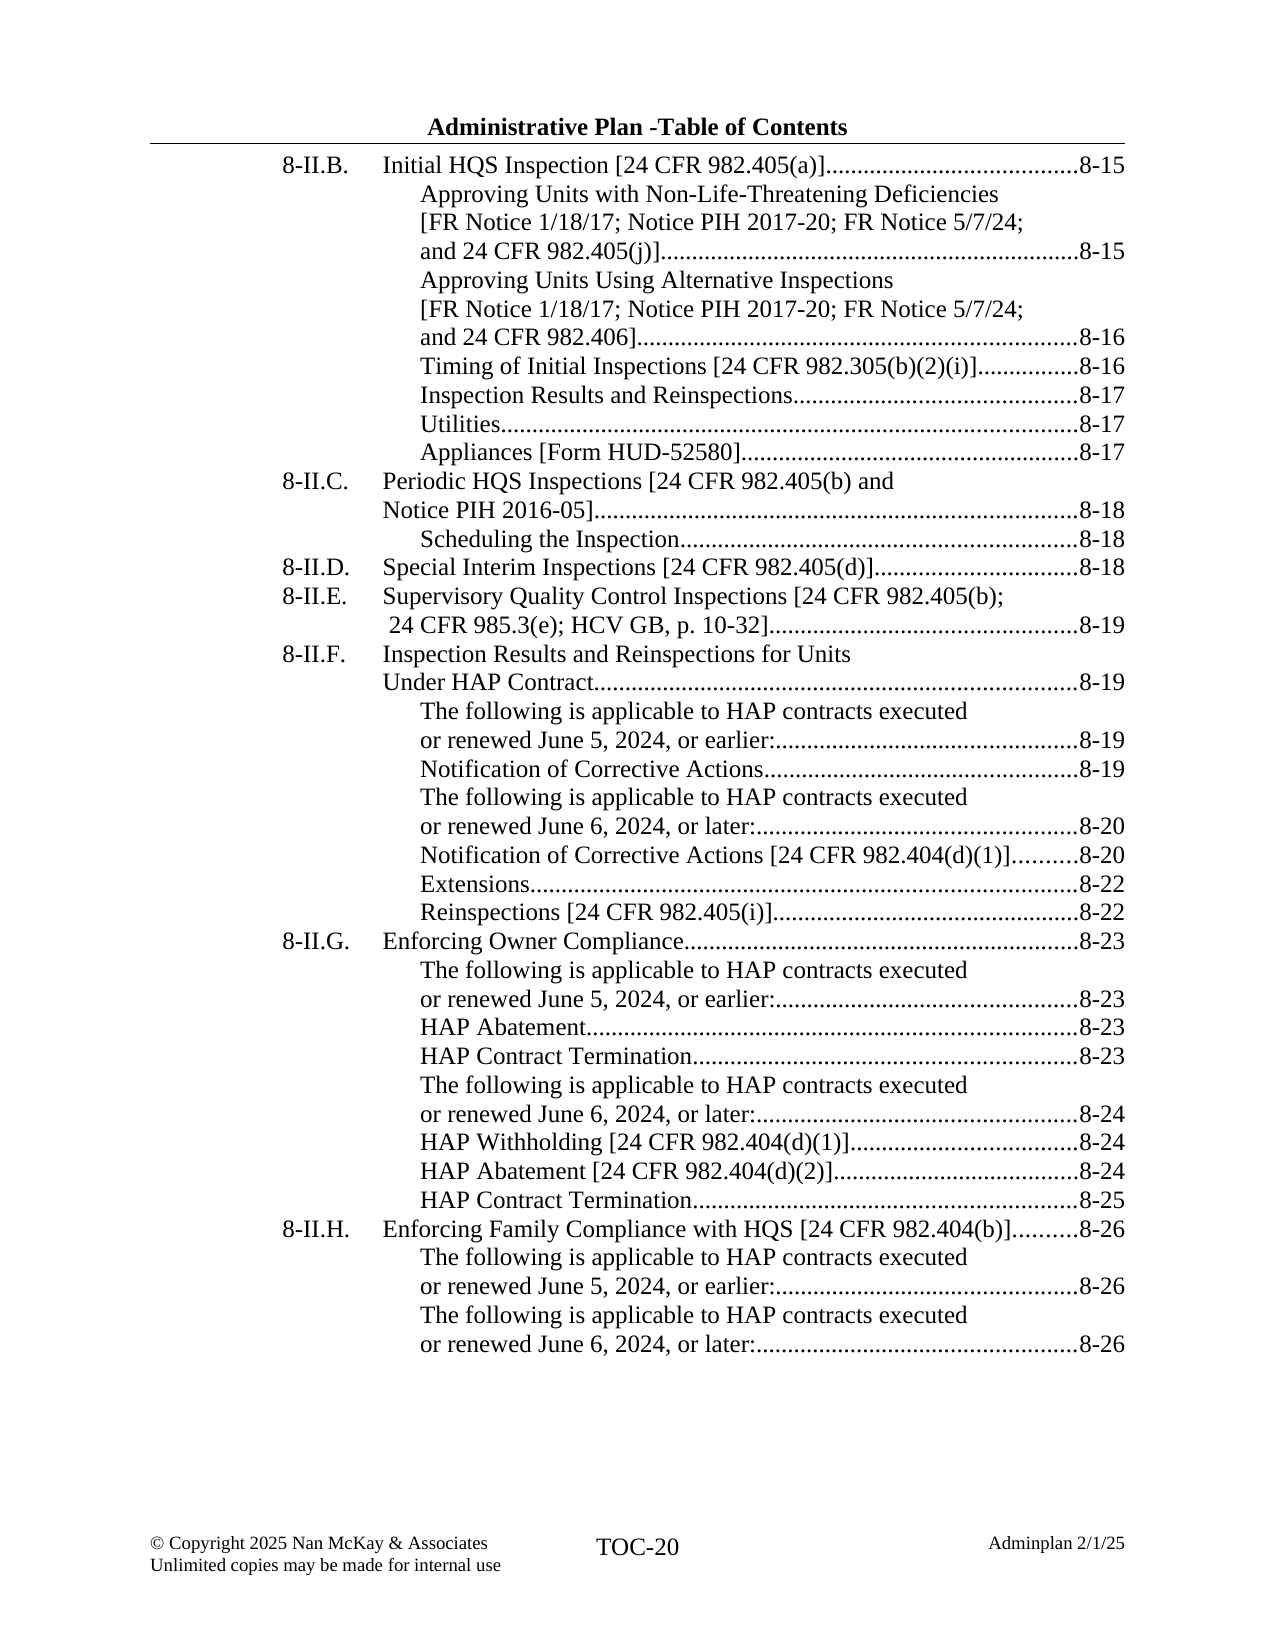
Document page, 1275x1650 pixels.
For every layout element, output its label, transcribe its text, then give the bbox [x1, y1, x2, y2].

text 8-II.F. Inspection Results and Reinspections for Units Under HAP Contract 8-19 [282, 639, 1125, 696]
text 8-II.B. Initial HQS Inspection [24 CFR 982.405(a)] 8-15 [282, 150, 1125, 179]
text HAP Withholding [24 CFR 982.404(d)(1)] 8-24 [420, 1127, 1125, 1156]
text Inspection Results and Reinspections 8-17 [420, 380, 1125, 409]
text HAP Abatement 8-23 [420, 1012, 1125, 1041]
text Utilities 8-17 [420, 409, 1125, 437]
text 8-II.C. Periodic HQS Inspections [24 CFR 982.405(b) and Notice PIH 2016-05] 8-18 [282, 466, 1125, 524]
text Reinspections [24 CFR 982.405(i)] 8-22 [420, 897, 1125, 926]
text Approving Units Using Alternative Inspections [FR Notice 1/18/17; Notice PIH 2017-20; FR Notice 5/7/24; and 24 CFR 982.406] 8-16 [420, 265, 1125, 351]
text Approving Units with Non-Life-Threatening Deficiencies [FR Notice 1/18/17; Notice PIH 2017-20; FR Notice 5/7/24; and 24 CFR 982.405(j)] 8-15 [420, 179, 1125, 265]
text 8-II.G. Enforcing Owner Compliance 8-23 [282, 926, 1125, 955]
text The following is applicable to HAP contracts executed or renewed June 5, 2024, or earlier: 8-19 [420, 696, 1125, 754]
text Timing of Initial Inspections [24 CFR 982.305(b)(2)(i)] 8-16 [420, 351, 1125, 380]
text The following is applicable to HAP contracts executed or renewed June 5, 2024, or earlier: 8-23 [420, 955, 1125, 1012]
text Notification of Corrective Actions [24 CFR 982.404(d)(1)] 8-20 [420, 840, 1125, 869]
text 8-II.H. Enforcing Family Compliance with HQS [24 CFR 982.404(b)] 8-26 [282, 1214, 1125, 1242]
text 8-II.D. Special Interim Inspections [24 CFR 982.405(d)] 8-18 [282, 552, 1125, 581]
text The following is applicable to HAP contracts executed or renewed June 6, 2024, or later: 8-24 [420, 1070, 1125, 1127]
text The following is applicable to HAP contracts executed or renewed June 6, 2024, or later: 8-20 [420, 782, 1125, 840]
text 8-II.E. Supervisory Quality Control Inspections [24 CFR 982.405(b); 24 CFR 985.3(e); HCV GB, p. 10-32] 8-19 [282, 581, 1125, 639]
text The following is applicable to HAP contracts executed or renewed June 5, 2024, or earlier: 8-26 [420, 1242, 1125, 1300]
text Appliances [Form HUD-52580] 8-17 [420, 437, 1125, 466]
text Extensions 8-22 [420, 869, 1125, 897]
text HAP Contract Termination 8-25 [420, 1185, 1125, 1214]
text HAP Abatement [24 CFR 982.404(d)(2)] 8-24 [420, 1156, 1125, 1185]
text The following is applicable to HAP contracts executed or renewed June 6, 2024, or later: 8-26 [420, 1300, 1125, 1357]
text Notification of Corrective Actions 8-19 [420, 754, 1125, 782]
text Scheduling the Inspection 8-18 [420, 524, 1125, 552]
text HAP Contract Termination 8-23 [420, 1041, 1125, 1070]
